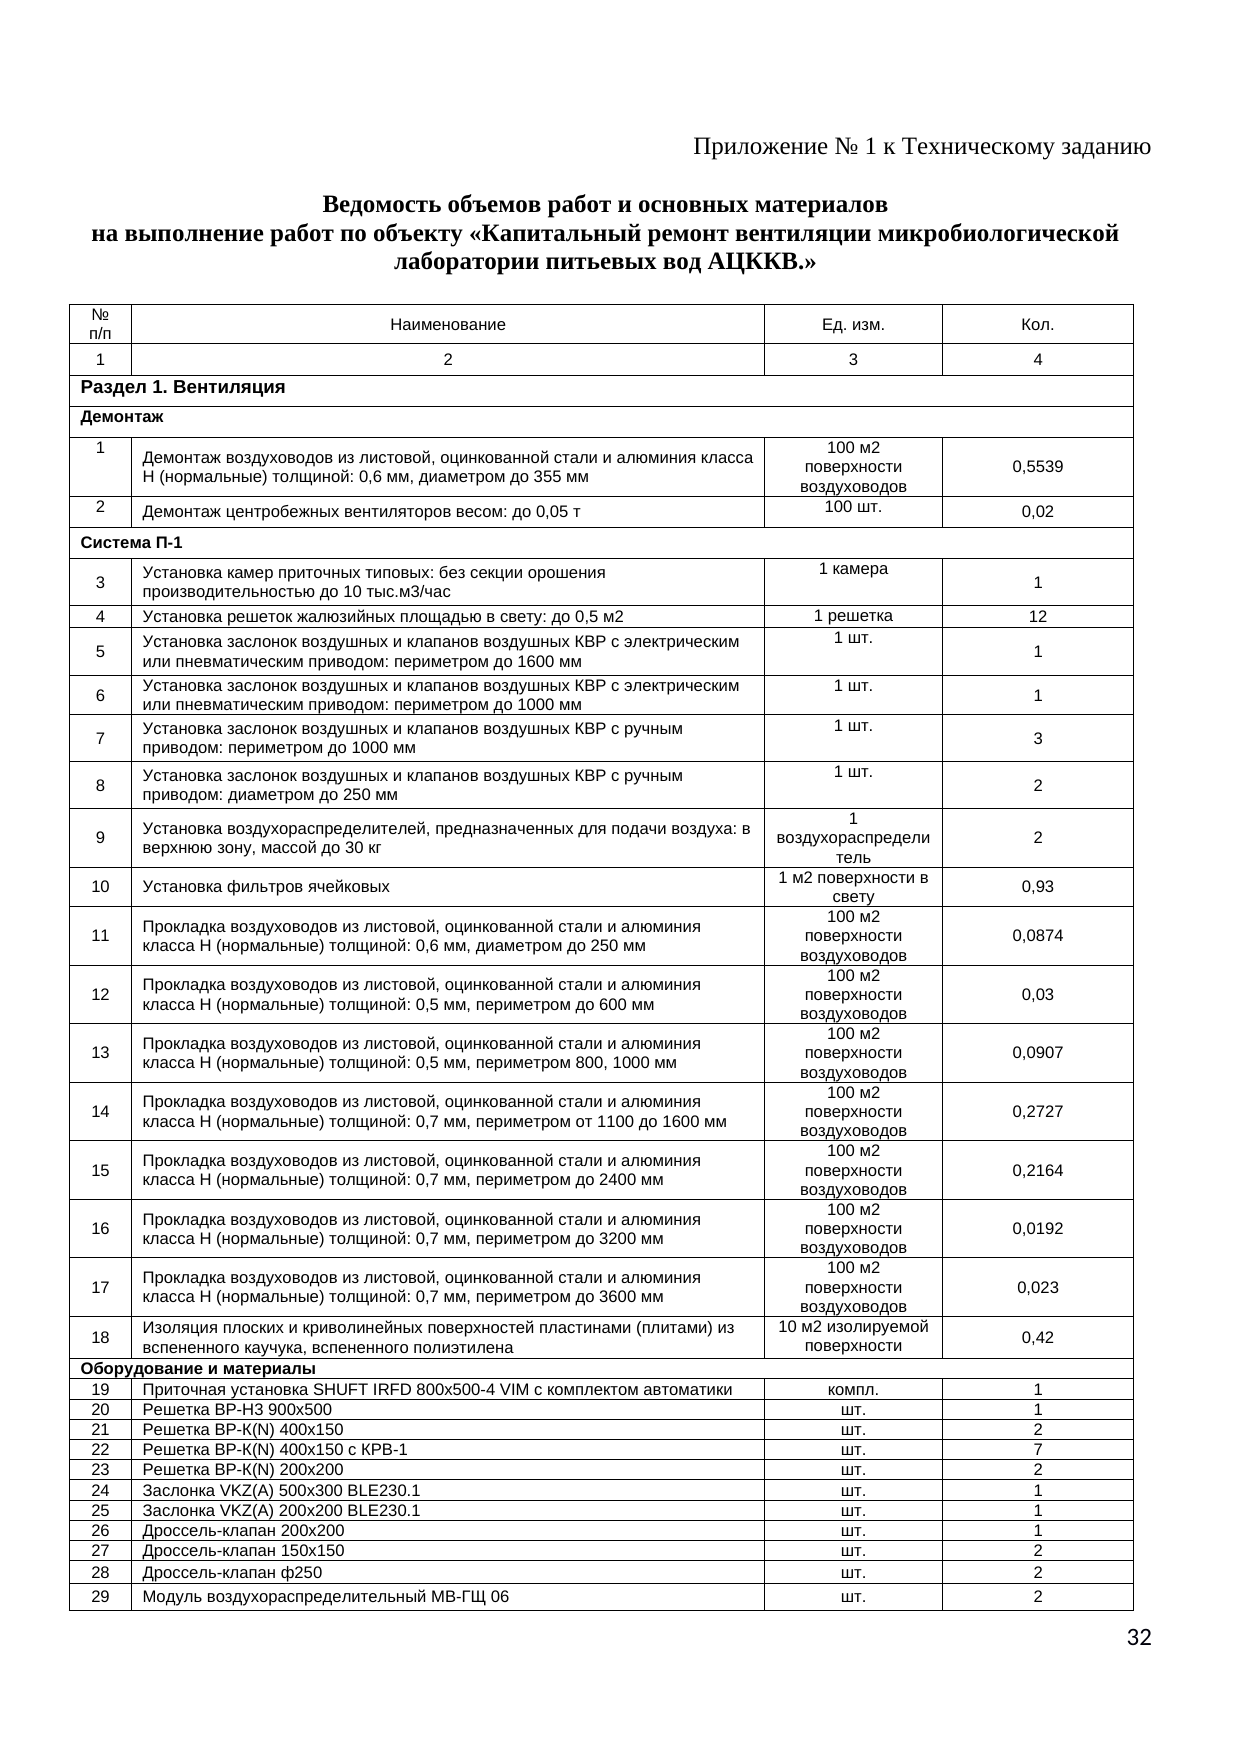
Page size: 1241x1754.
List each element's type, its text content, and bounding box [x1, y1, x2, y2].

table_cell шт. [765, 1400, 942, 1419]
table_cell 8 [70, 762, 131, 808]
table_cell Прокладка воздуховодов из листовой, оцинкованной стали и алюминия класса Н (нормальные) толщиной: 0,5 мм, периметром 800, 1000 мм [132, 1024, 764, 1082]
table_cell 100 м2 поверхности воздуховодов [765, 966, 942, 1023]
table_cell 3 [70, 559, 131, 605]
table_cell 2 [943, 1584, 1133, 1610]
table_cell 7 [70, 715, 131, 761]
table_cell шт. [765, 1561, 942, 1583]
table_cell Система П-1 [70, 528, 1133, 558]
table_cell Дроссель-клапан 200х200 [132, 1521, 764, 1540]
table_cell шт. [765, 1501, 942, 1520]
table_cell компл. [765, 1379, 942, 1398]
table_cell Установка заслонок воздушных и клапанов воздушных КВР с ручным приводом: диаметром до 250 мм [132, 762, 764, 808]
table_cell 0,03 [943, 966, 1133, 1023]
table_cell 0,0192 [943, 1200, 1133, 1257]
table_cell 100 м2 поверхности воздуховодов [765, 1083, 942, 1140]
table_cell 1 [943, 676, 1133, 714]
table_cell 0,5539 [943, 438, 1133, 496]
table_cell шт. [765, 1460, 942, 1479]
table_cell Установка решеток жалюзийных площадью в свету: до 0,5 м2 [132, 606, 764, 627]
table_cell Установка воздухораспределителей, предназначенных для подачи воздуха: в верхнюю зону, массой до 30 кг [132, 809, 764, 867]
table_cell 1 шт. [765, 762, 942, 808]
table_cell шт. [765, 1440, 942, 1459]
table_cell 26 [70, 1521, 131, 1540]
text Ведомость объемов работ и основных материалов [59, 189, 1152, 218]
table_cell Дроссель-клапан ф250 [132, 1561, 764, 1583]
table_cell Решетка ВР-К(N) 400х150 [132, 1420, 764, 1439]
table_cell Приточная установка SHUFT IRFD 800х500-4 VIM с комплектом автоматики [132, 1379, 764, 1398]
table_cell 5 [70, 628, 131, 675]
table_cell 24 [70, 1480, 131, 1499]
table_cell 2 [943, 1541, 1133, 1560]
table_cell 6 [70, 676, 131, 714]
table_cell Демонтаж [70, 407, 1133, 437]
table_cell Установка заслонок воздушных и клапанов воздушных КВР с ручным приводом: периметром до 1000 мм [132, 715, 764, 761]
table_cell 1 воздухораспределитель [765, 809, 942, 867]
table_cell 0,023 [943, 1258, 1133, 1316]
table_cell 10 м2 изолируемой поверхности [765, 1317, 942, 1358]
table_header Кол. [943, 305, 1133, 343]
table_cell 9 [70, 809, 131, 867]
table_cell 23 [70, 1460, 131, 1479]
table_cell 100 м2 поверхности воздуховодов [765, 907, 942, 964]
table_cell 10 [70, 868, 131, 906]
table_cell 1 м2 поверхности в свету [765, 868, 942, 906]
table_cell 1 решетка [765, 606, 942, 627]
table_cell 12 [70, 966, 131, 1023]
table_cell 2 [132, 344, 764, 374]
table_cell Демонтаж воздуховодов из листовой, оцинкованной стали и алюминия класса Н (нормальные) толщиной: 0,6 мм, диаметром до 355 мм [132, 438, 764, 496]
table_cell 1 шт. [765, 676, 942, 714]
table_cell Прокладка воздуховодов из листовой, оцинкованной стали и алюминия класса Н (нормальные) толщиной: 0,7 мм, периметром до 2400 мм [132, 1141, 764, 1199]
table_cell 2 [943, 809, 1133, 867]
table_cell Установка заслонок воздушных и клапанов воздушных КВР с электрическим или пневматическим приводом: периметром до 1000 мм [132, 676, 764, 714]
table_cell Демонтаж центробежных вентиляторов весом: до 0,05 т [132, 497, 764, 527]
table_cell Заслонка VKZ(А) 200x200 BLE230.1 [132, 1501, 764, 1520]
table_cell 0,2164 [943, 1141, 1133, 1199]
table_cell Установка камер приточных типовых: без секции орошения производительностью до 10 тыс.м3/час [132, 559, 764, 605]
table_cell 0,0874 [943, 907, 1133, 964]
table_cell Изоляция плоских и криволинейных поверхностей пластинами (плитами) из вспененного каучука, вспененного полиэтилена [132, 1317, 764, 1358]
table_cell шт. [765, 1584, 942, 1610]
table_cell 28 [70, 1561, 131, 1583]
table_cell Прокладка воздуховодов из листовой, оцинкованной стали и алюминия класса Н (нормальные) толщиной: 0,7 мм, периметром до 3200 мм [132, 1200, 764, 1257]
table_cell 4 [70, 606, 131, 627]
table_cell 100 м2 поверхности воздуховодов [765, 1024, 942, 1082]
table_cell 3 [765, 344, 942, 374]
table_cell 0,93 [943, 868, 1133, 906]
table_cell 2 [70, 497, 131, 527]
table_cell 100 м2 поверхности воздуховодов [765, 438, 942, 496]
table_cell 1 [943, 1379, 1133, 1398]
table_cell Прокладка воздуховодов из листовой, оцинкованной стали и алюминия класса Н (нормальные) толщиной: 0,5 мм, периметром до 600 мм [132, 966, 764, 1023]
table_cell Прокладка воздуховодов из листовой, оцинкованной стали и алюминия класса Н (нормальные) толщиной: 0,7 мм, периметром до 3600 мм [132, 1258, 764, 1316]
table_cell Установка заслонок воздушных и клапанов воздушных КВР с электрическим или пневматическим приводом: периметром до 1600 мм [132, 628, 764, 675]
table_cell 17 [70, 1258, 131, 1316]
table_cell 100 м2 поверхности воздуховодов [765, 1258, 942, 1316]
table_cell 14 [70, 1083, 131, 1140]
table_cell 18 [70, 1317, 131, 1358]
table_header № п/п [70, 305, 131, 343]
table_cell Прокладка воздуховодов из листовой, оцинкованной стали и алюминия класса Н (нормальные) толщиной: 0,7 мм, периметром от 1100 до 1600 мм [132, 1083, 764, 1140]
table_cell 1 [943, 1501, 1133, 1520]
table_cell 19 [70, 1379, 131, 1398]
table_cell 100 шт. [765, 497, 942, 527]
table_cell Раздел 1. Вентиляция [70, 376, 1133, 406]
table_cell Дроссель-клапан 150х150 [132, 1541, 764, 1560]
table_cell 13 [70, 1024, 131, 1082]
table_cell Модуль воздухораспределительный МВ-ГЩ 06 [132, 1584, 764, 1610]
table_cell Оборудование и материалы [70, 1359, 1133, 1378]
table_cell 3 [943, 715, 1133, 761]
text на выполнение работ по объекту «Капитальный ремонт вентиляции микробиологической лаборатории питьевых вод АЦККВ.» [59, 218, 1152, 275]
table_cell Установка фильтров ячейковых [132, 868, 764, 906]
table_cell 1 [70, 344, 131, 374]
table_header Наименование [132, 305, 764, 343]
table_cell 16 [70, 1200, 131, 1257]
table_cell шт. [765, 1480, 942, 1499]
table_cell 0,0907 [943, 1024, 1133, 1082]
table_cell шт. [765, 1541, 942, 1560]
text Приложение № 1 к Техническому заданию [59, 131, 1152, 160]
table_cell 100 м2 поверхности воздуховодов [765, 1200, 942, 1257]
table_cell 22 [70, 1440, 131, 1459]
table_cell 4 [943, 344, 1133, 374]
table_cell Решетка ВР-К(N) 400х150 с КРВ-1 [132, 1440, 764, 1459]
table_cell 0,42 [943, 1317, 1133, 1358]
table_cell 1 [70, 438, 131, 496]
table_cell шт. [765, 1521, 942, 1540]
table_cell 2 [943, 1561, 1133, 1583]
table_cell 2 [943, 762, 1133, 808]
table_cell 1 [943, 628, 1133, 675]
table_cell 1 [943, 559, 1133, 605]
table_cell 20 [70, 1400, 131, 1419]
table_cell 2 [943, 1460, 1133, 1479]
table_cell 7 [943, 1440, 1133, 1459]
table_header Ед. изм. [765, 305, 942, 343]
table_cell 2 [943, 1420, 1133, 1439]
table_cell 1 камера [765, 559, 942, 605]
table_cell Заслонка VKZ(А) 500x300 BLE230.1 [132, 1480, 764, 1499]
table_cell 100 м2 поверхности воздуховодов [765, 1141, 942, 1199]
table_cell 29 [70, 1584, 131, 1610]
table_cell 11 [70, 907, 131, 964]
table_cell 0,2727 [943, 1083, 1133, 1140]
table_cell 25 [70, 1501, 131, 1520]
table_cell 21 [70, 1420, 131, 1439]
table_cell Решетка ВР-Н3 900х500 [132, 1400, 764, 1419]
table_cell 0,02 [943, 497, 1133, 527]
table_cell 1 шт. [765, 628, 942, 675]
table_cell 1 [943, 1400, 1133, 1419]
table_cell Решетка ВР-К(N) 200х200 [132, 1460, 764, 1479]
table_cell Прокладка воздуховодов из листовой, оцинкованной стали и алюминия класса Н (нормальные) толщиной: 0,6 мм, диаметром до 250 мм [132, 907, 764, 964]
table_cell шт. [765, 1420, 942, 1439]
table_cell 15 [70, 1141, 131, 1199]
table_cell 27 [70, 1541, 131, 1560]
table_cell 1 [943, 1521, 1133, 1540]
table_cell 1 [943, 1480, 1133, 1499]
table_cell 12 [943, 606, 1133, 627]
table_cell 1 шт. [765, 715, 942, 761]
